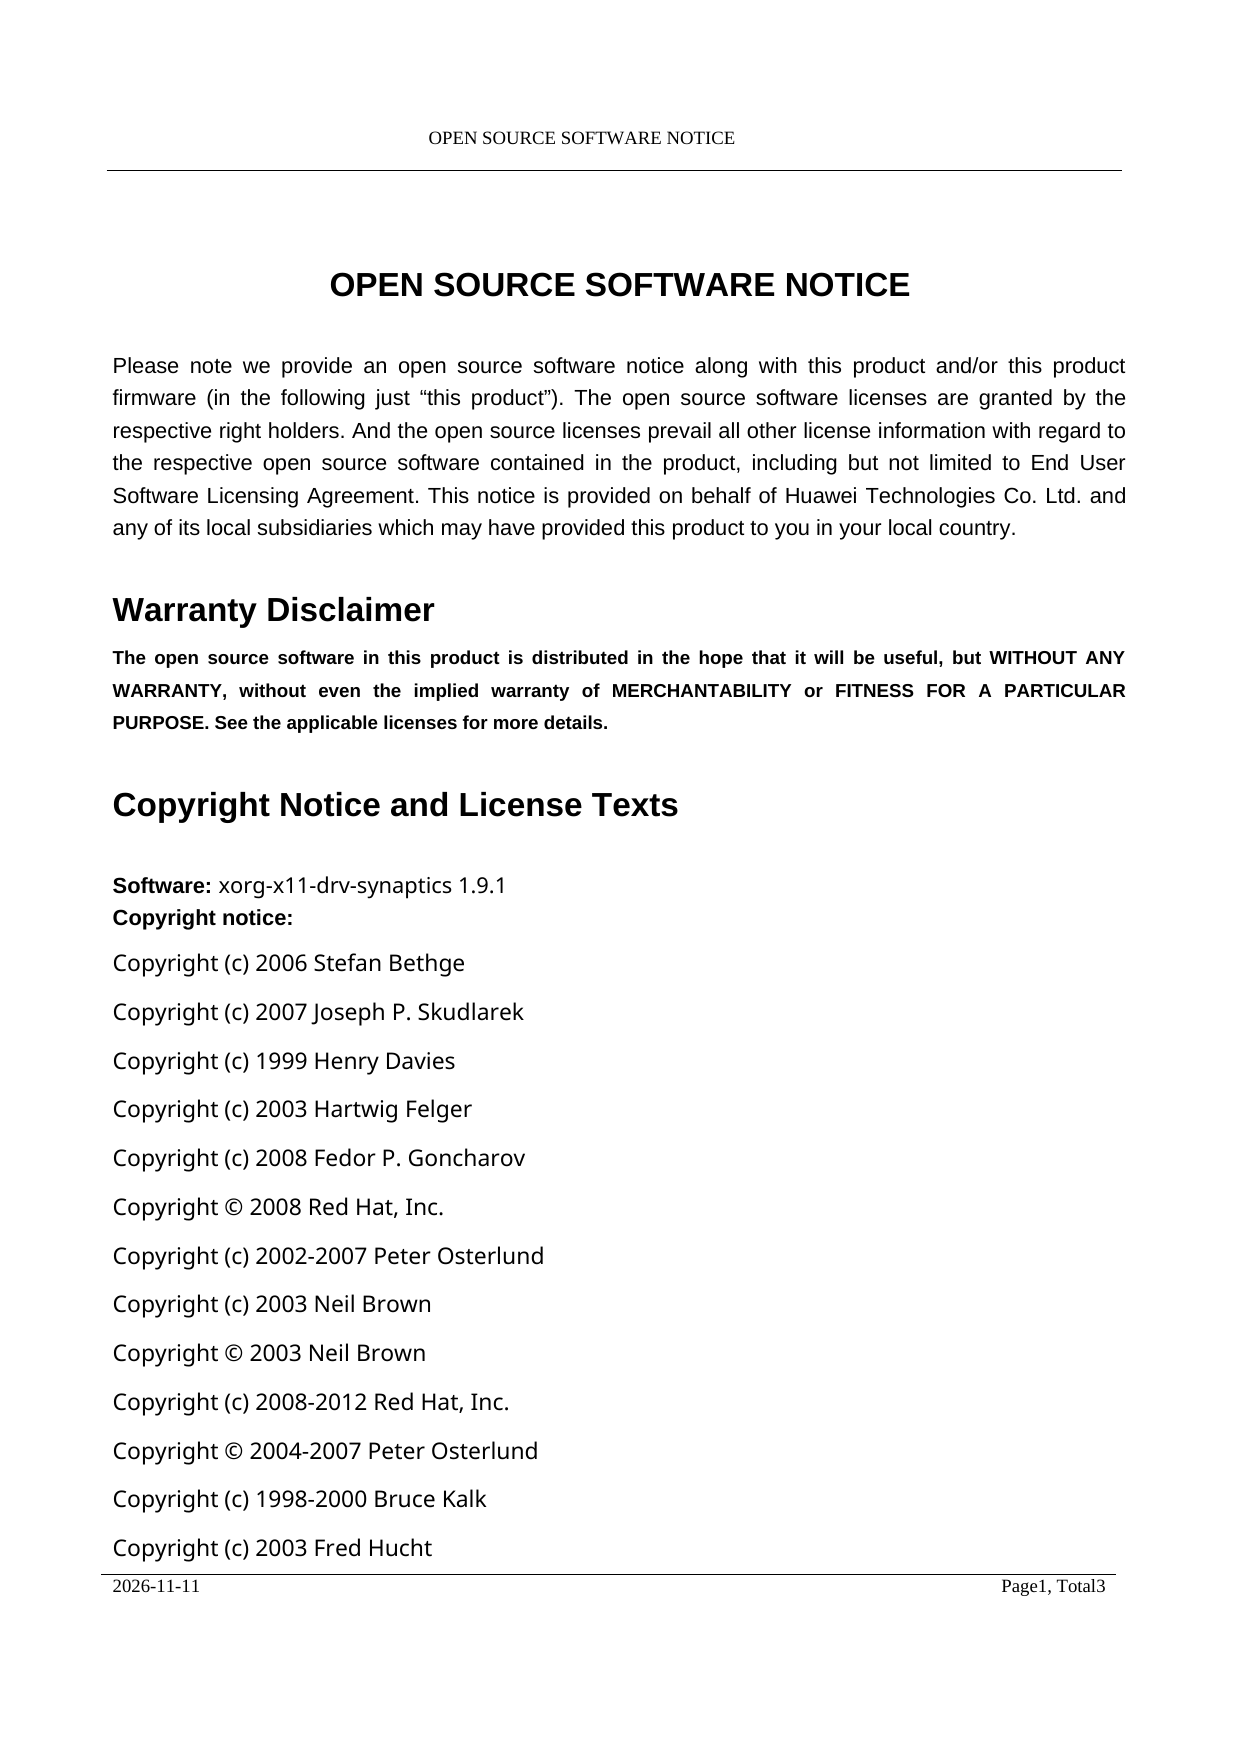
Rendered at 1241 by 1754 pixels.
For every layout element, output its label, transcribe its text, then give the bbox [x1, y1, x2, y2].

text Copyright Notice and License Texts [112, 771, 1128, 836]
text Copyright notice: [112, 901, 1128, 934]
text Warranty Disclaimer [112, 576, 1128, 641]
text Software: xorg-x11-drv-synaptics 1.9.1 [112, 869, 1128, 901]
text Please note we provide an open source software notice along with this product and/or this product firmware (in the following just “this product”). The open source software licenses are granted by the respective right holders. And the open source licenses prevail all other license information with regard to the respective open source software contained in the product, including but not limited to End User Software Licensing Agreement. This notice is provided on behalf of Huawei Technologies Co. Ltd. and any of its local subsidiaries which may have provided this product to you in your local country. [112, 349, 1128, 544]
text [112, 947, 1128, 1564]
text OPEN SOURCE SOFTWARE NOTICE [112, 251, 1128, 316]
text The open source software in this product is distributed in the hope that it will be useful, but WITHOUT ANY WARRANTY, without even the implied warranty of MERCHANTABILITY or FITNESS FOR A PARTICULAR PURPOSE. See the applicable licenses for more details. [112, 641, 1128, 739]
